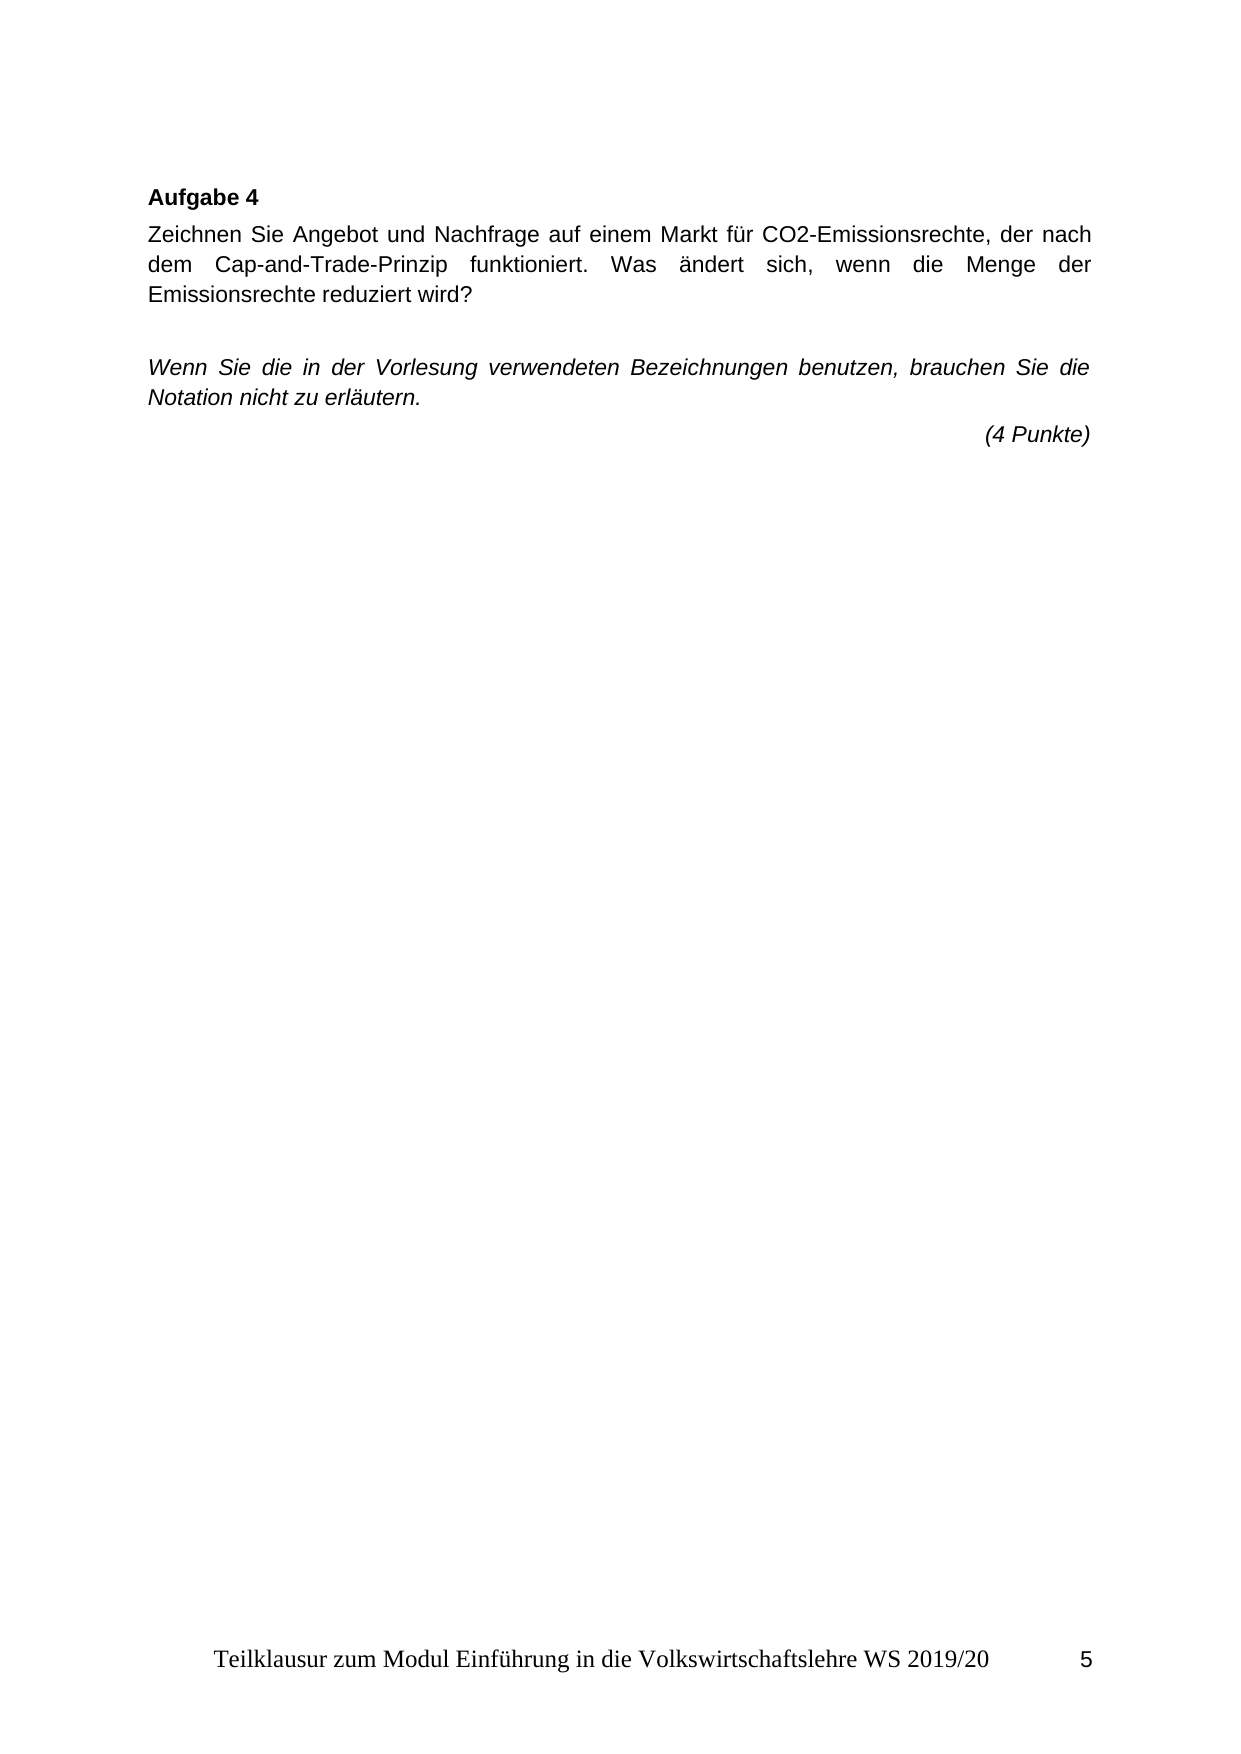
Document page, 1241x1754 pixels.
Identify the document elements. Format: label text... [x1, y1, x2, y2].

text (4 Punkte) [148, 421, 1093, 447]
text Wenn Sie die in der Vorlesung verwendeten Bezeichnungen benutzen, brauchen Sie die Notation nicht zu erläutern. [148, 354, 1093, 410]
text Zeichnen Sie Angebot und Nachfrage auf einem Markt für CO2-Emissionsrechte, der nach dem Cap-and-Trade-Prinzip funktioniert. Was ändert sich, wenn die Menge der Emissionsrechte reduziert wird? [148, 221, 1093, 307]
text Aufgabe 4 [148, 184, 1093, 210]
